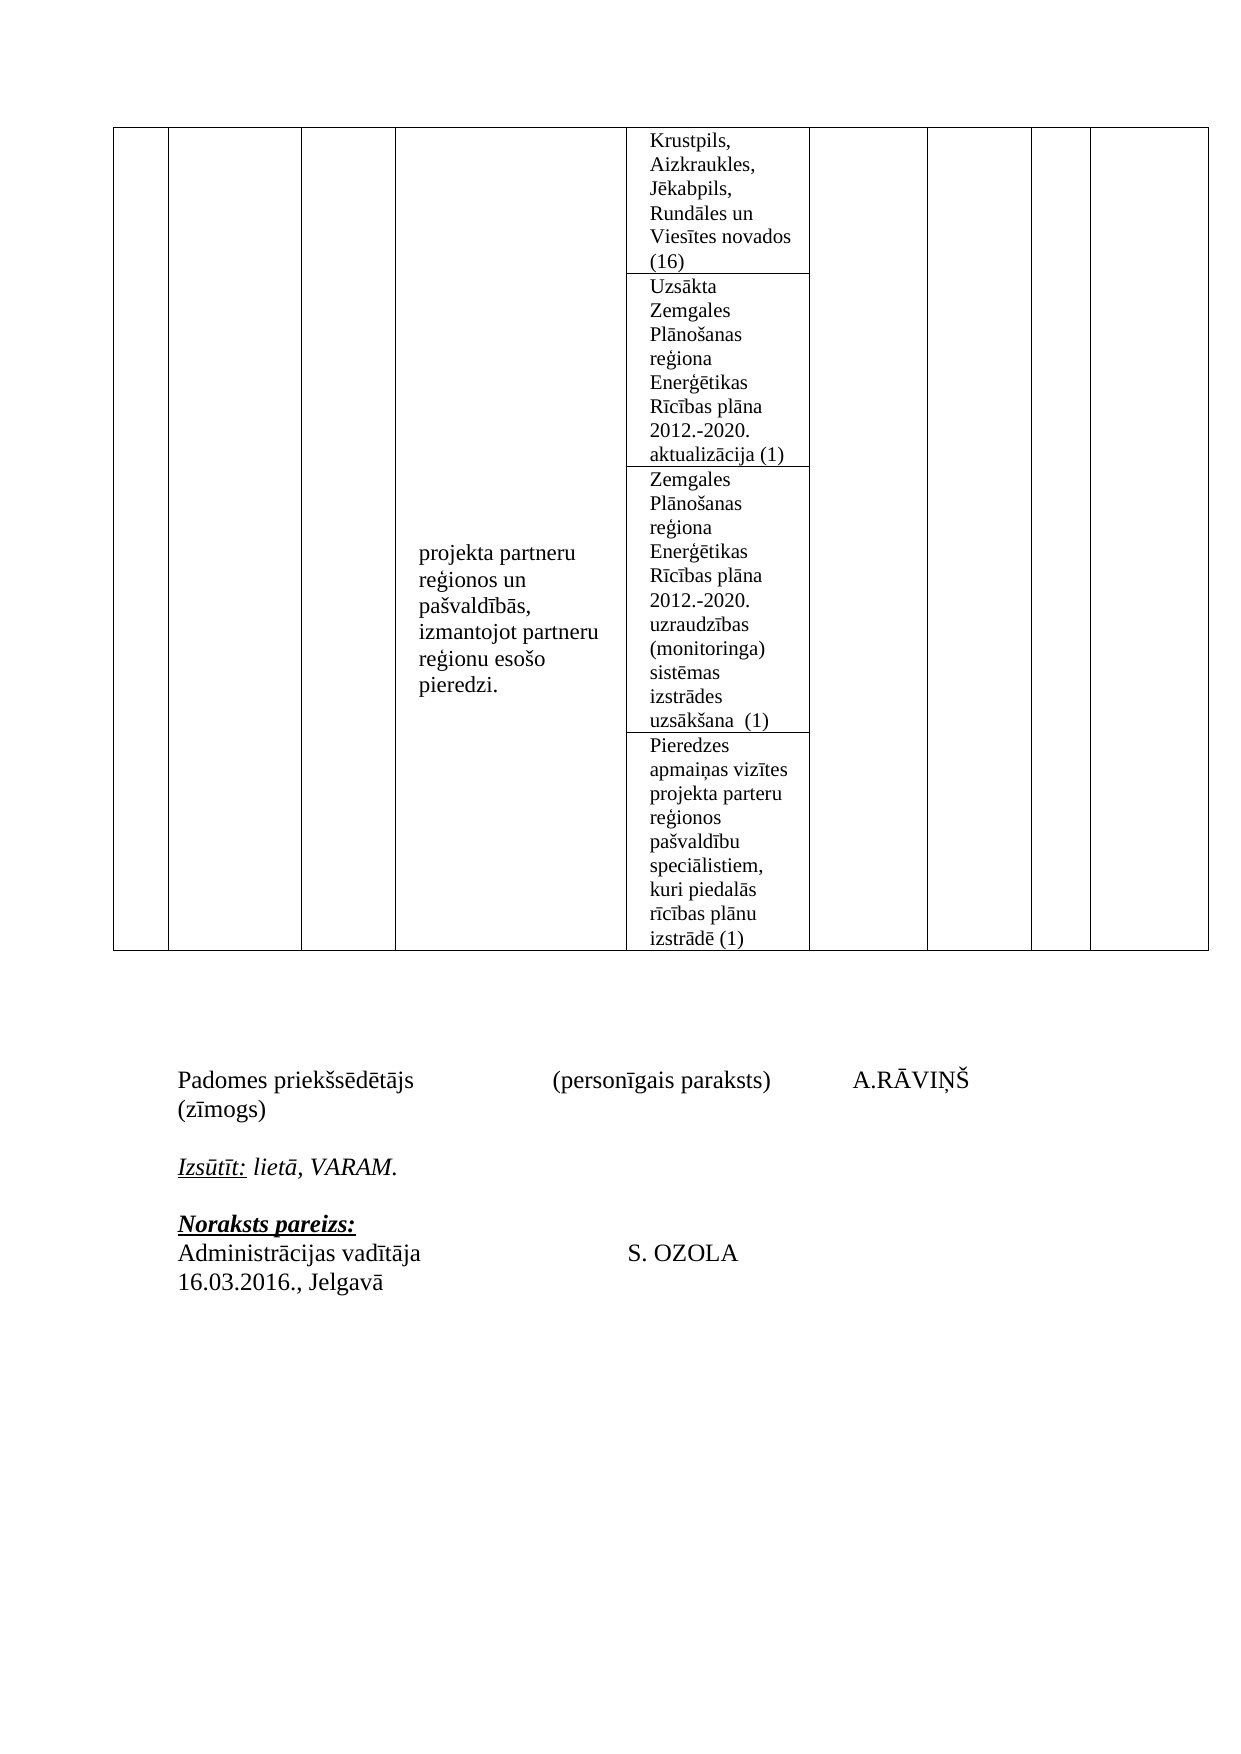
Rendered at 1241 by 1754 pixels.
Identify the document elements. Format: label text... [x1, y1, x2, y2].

table_cell Zemgales Plānošanas reģiona Enerģētikas Rīcības plāna 2012.-2020. uzraudzības (monitoringa) sistēmas izstrādes uzsākšana (1) [627, 467, 809, 732]
text (zīmogs) [177, 1094, 1093, 1123]
text Padomes priekšsēdētājs (personīgais paraksts) A.RĀVIŅŠ [177, 1066, 1093, 1094]
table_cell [627, 128, 809, 273]
text 16.03.2016., Jelgavā [177, 1267, 1093, 1296]
text Administrācijas vadītāja S. OZOLA [177, 1238, 1093, 1267]
text Izsūtīt: lietā, VARAM. [177, 1152, 1093, 1181]
table_cell Uzsākta Zemgales Plānošanas reģiona Enerģētikas Rīcības plāna 2012.-2020. aktualizācija (1) [627, 274, 809, 466]
table_cell Pieredzes apmaiņas vizītes projekta parteru reģionos pašvaldību speciālistiem, kuri piedalās rīcības plānu izstrādē (1) [627, 733, 809, 949]
text Noraksts pareizs: [177, 1209, 1093, 1238]
